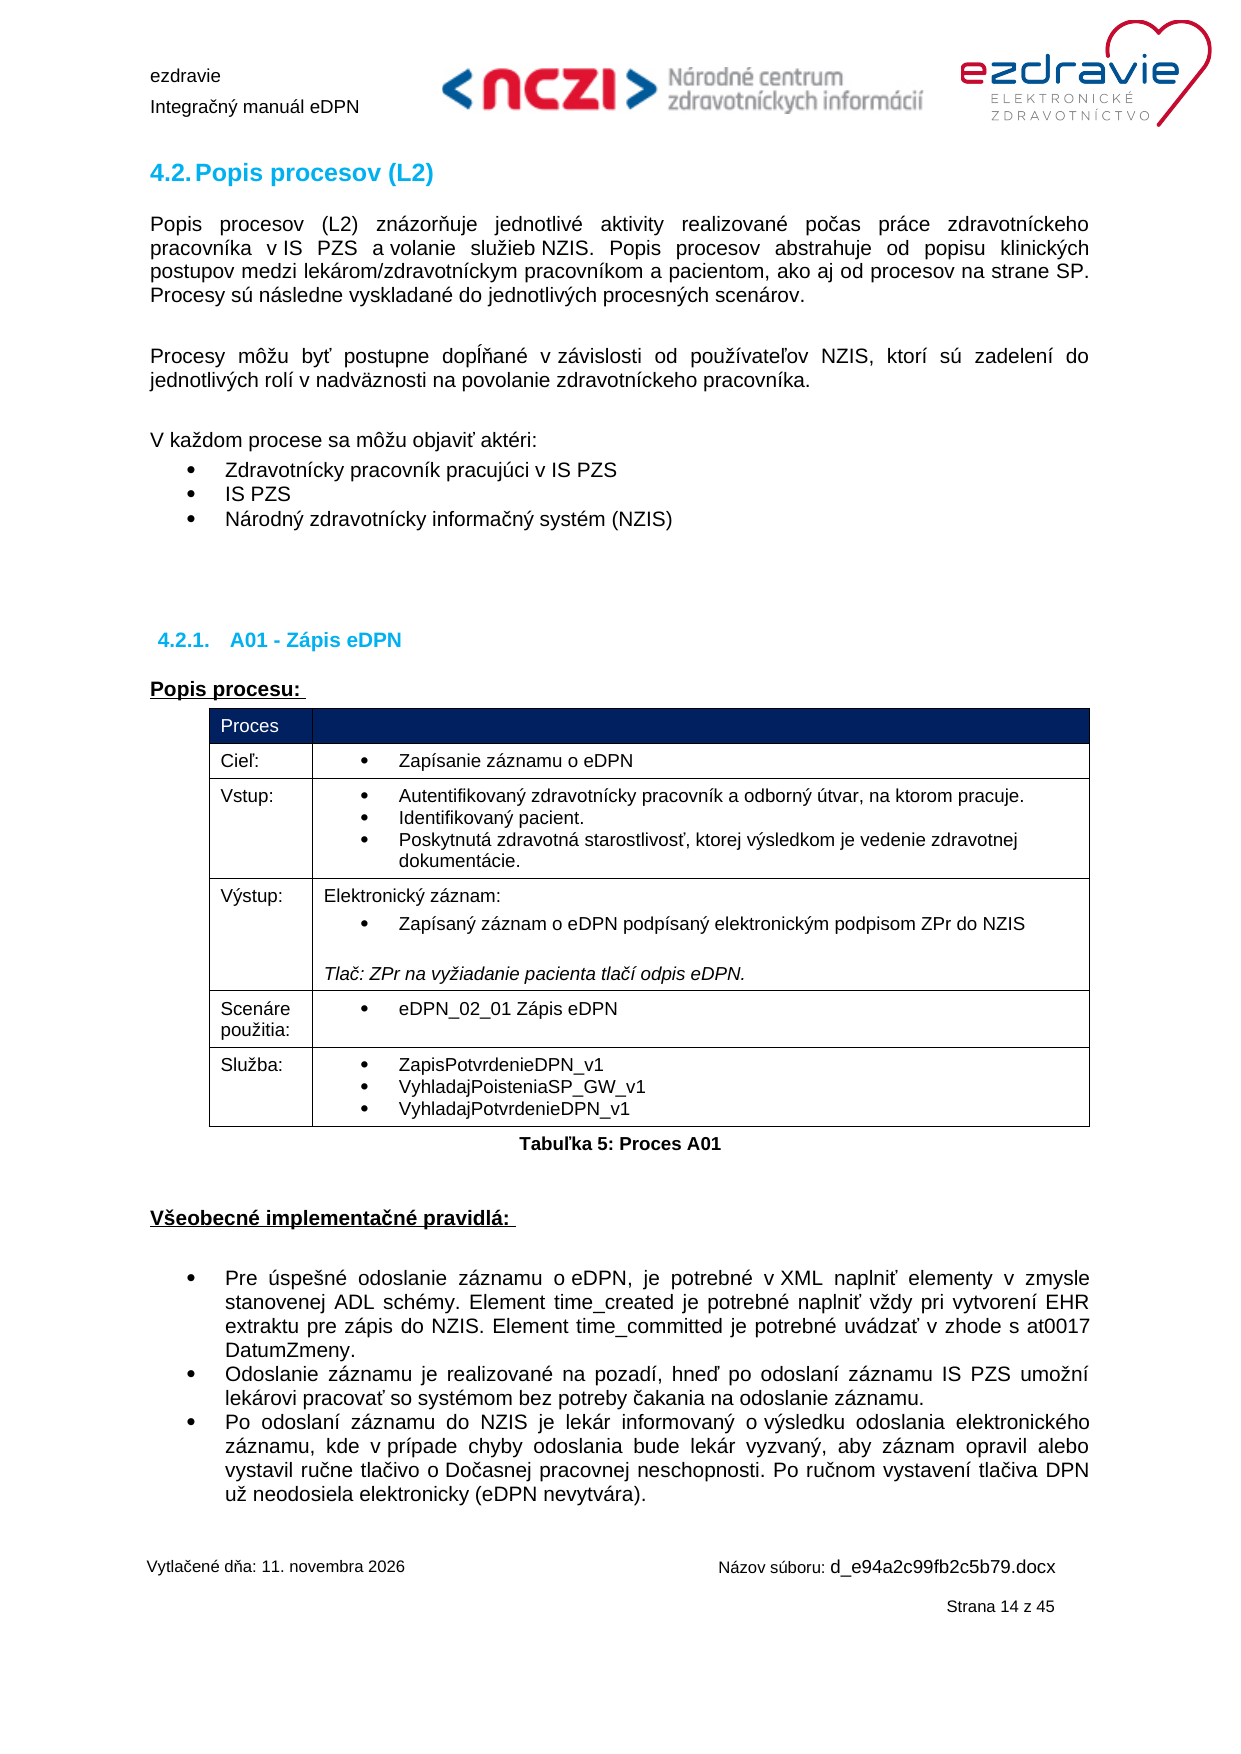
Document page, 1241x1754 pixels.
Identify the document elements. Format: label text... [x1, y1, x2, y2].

picture [442, 67, 924, 114]
subtitle A01 - Zápis eDPN [158, 628, 1090, 652]
list Zdravotnícky pracovník pracujúci v IS PZS [187, 458, 1090, 482]
table_header Proces [210, 709, 312, 743]
table_cell Zapísanie záznamu o eDPN [313, 744, 1089, 778]
list Pre úspešné odoslanie záznamu o eDPN, je potrebné v XML naplniť elementy v zmysle stanovenej ADL schémy. Element time_created je potrebné naplniť vždy pri vytvorení EHR extraktu pre zápis do NZIS. Element time_committed je potrebné uvádzať v zhode s at0017 DatumZmeny. [187, 1266, 1090, 1362]
text Popis procesov (L2) znázorňuje jednotlivé aktivity realizované počas práce zdravotníckeho pracovníka v IS PZS a volanie služieb NZIS. Popis procesov abstrahuje od popisu klinických postupov medzi lekárom/zdravotníckym pracovníkom a pacientom, ako aj od procesov na strane SP. Procesy sú následne vyskladané do jednotlivých procesných scenárov. [150, 211, 1090, 307]
text Všeobecné implementačné pravidlá: [150, 1205, 1090, 1229]
table_cell Služba: [210, 1048, 312, 1126]
text V každom procese sa môžu objaviť aktéri: [150, 428, 1090, 452]
list Národný zdravotnícky informačný systém (NZIS) [187, 506, 1090, 530]
list IS PZS [187, 482, 1090, 506]
list Po odoslaní záznamu do NZIS je lekár informovaný o výsledku odoslania elektronického záznamu, kde v prípade chyby odoslania bude lekár vyzvaný, aby záznam opravil alebo vystavil ručne tlačivo o Dočasnej pracovnej neschopnosti. Po ručnom vystavení tlačiva DPN už neodosiela elektronicky (eDPN nevytvára). [187, 1410, 1090, 1506]
table_cell Autentifikovaný zdravotnícky pracovník a odborný útvar, na ktorom pracuje. Identifikovaný pacient. Poskytnutá zdravotná starostlivosť, ktorej výsledkom je vedenie zdravotnej dokumentácie. [313, 779, 1089, 878]
picture [961, 20, 1212, 127]
table_cell eDPN_02_01 Zápis eDPN [313, 991, 1089, 1047]
table_cell Vstup: [210, 779, 312, 878]
text Popis procesu: [150, 677, 1090, 701]
text Procesy môžu byť postupne dopĺňané v závislosti od používateľov NZIS, ktorí sú zadelení do jednotlivých rolí v nadväznosti na povolanie zdravotníckeho pracovníka. [150, 344, 1090, 392]
table_cell Elektronický záznam: Zapísaný záznam o eDPN podpísaný elektronickým podpisom ZPr do NZIS Tlač: ZPr na vyžiadanie pacienta tlačí odpis eDPN. [313, 879, 1089, 990]
table_cell ZapisPotvrdenieDPN_v1 VyhladajPoisteniaSP_GW_v1 VyhladajPotvrdenieDPN_v1 [313, 1048, 1089, 1126]
table_cell Cieľ: [210, 744, 312, 778]
subtitle Popis procesov (L2) [150, 158, 1090, 186]
table_header [313, 709, 1089, 743]
list Odoslanie záznamu je realizované na pozadí, hneď po odoslaní záznamu IS PZS umožní lekárovi pracovať so systémom bez potreby čakania na odoslanie záznamu. [187, 1362, 1090, 1410]
table_cell Výstup: [210, 879, 312, 990]
text Tabuľka 5: Proces A01 [150, 1133, 1090, 1154]
table_cell Scenáre použitia: [210, 991, 312, 1047]
